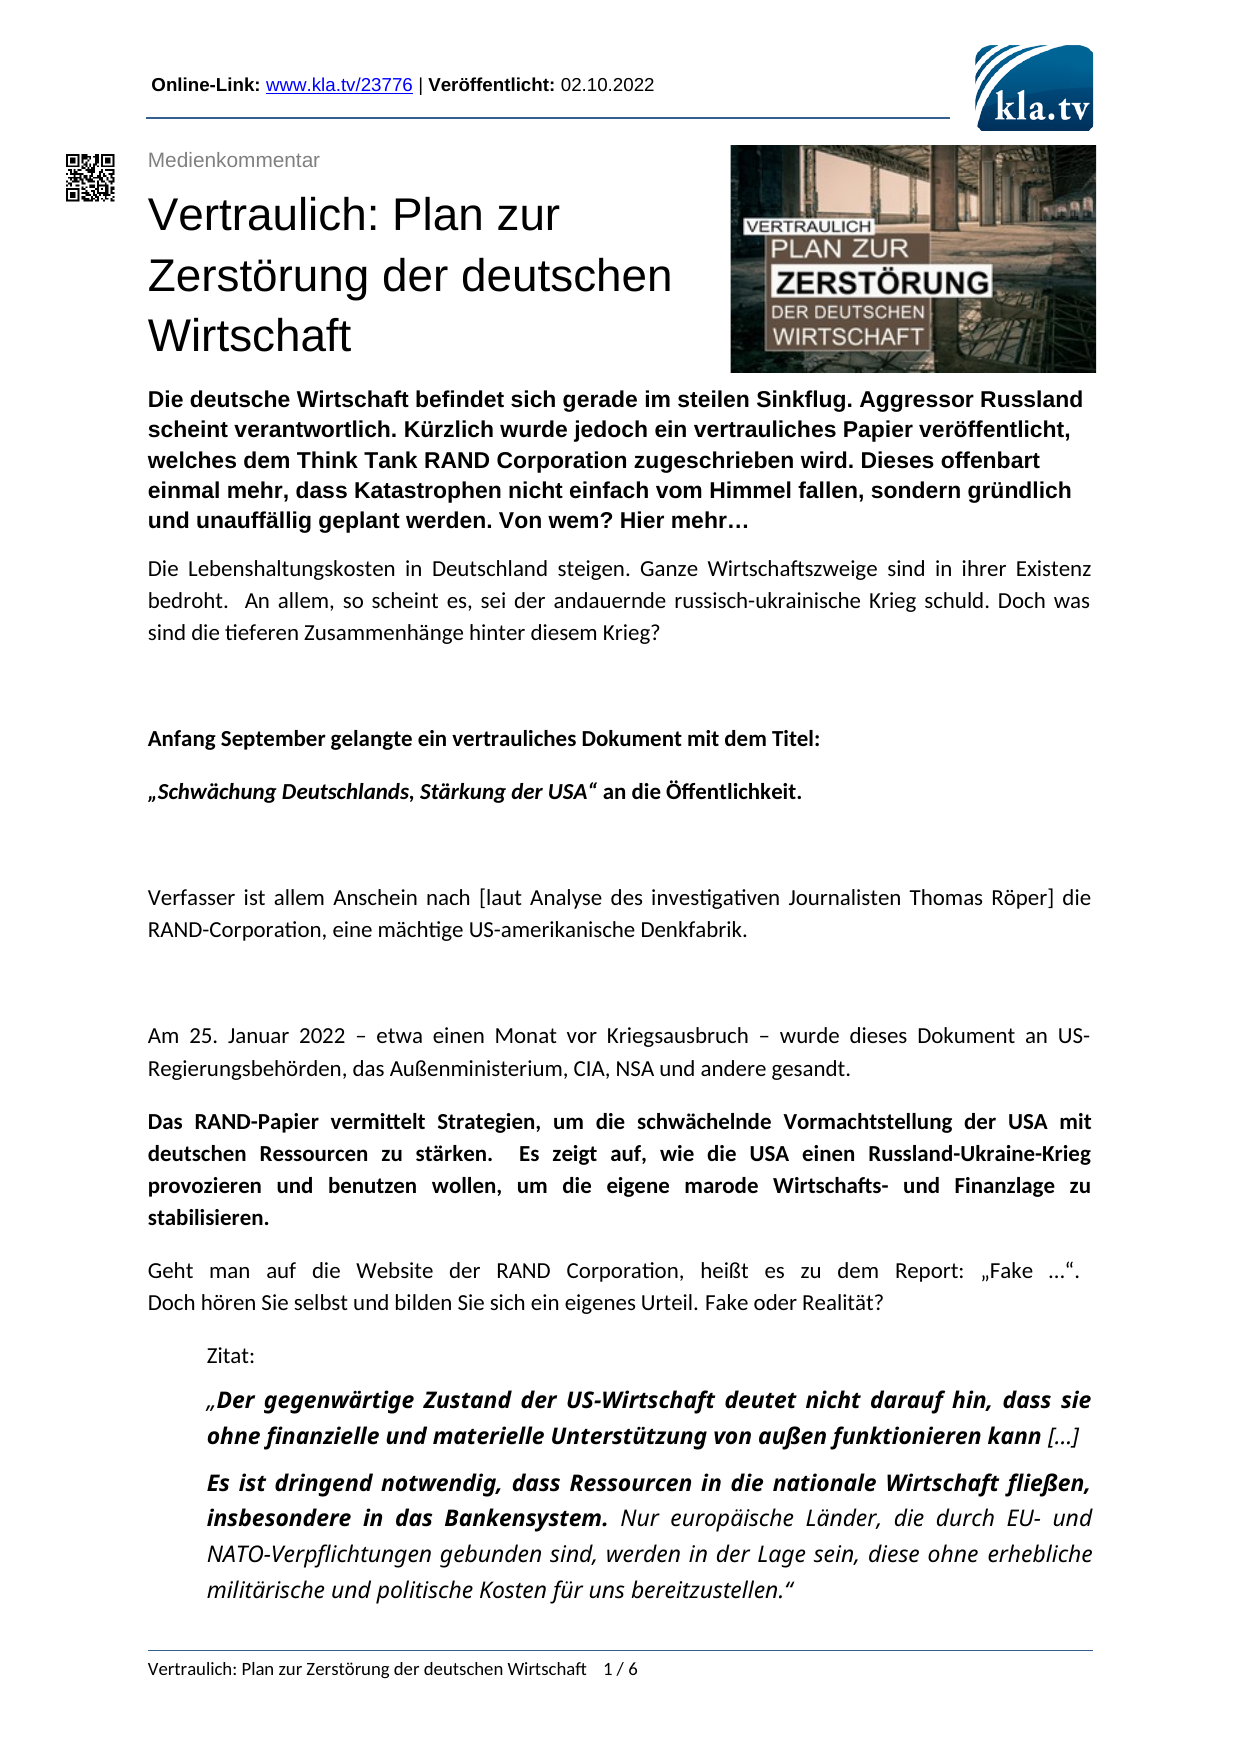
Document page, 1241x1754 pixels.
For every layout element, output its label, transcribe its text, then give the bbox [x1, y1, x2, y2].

text Zitat: [207, 1342, 1093, 1369]
text Die Lebenshaltungskosten in Deutschland steigen. Ganze Wirtschaftszweige sind in ihrer Existenz bedroht. An allem, so scheint es, sei der andauernde russisch-ukrainische Krieg schuld. Doch was sind die tieferen Zusammenhänge hinter diesem Krieg? [148, 554, 1093, 646]
text Geht man auf die Website der RAND Corporation, heißt es zu dem Report: „Fake …“. Doch hören Sie selbst und bilden Sie sich ein eigenes Urteil. Fake oder Realität? [148, 1256, 1093, 1317]
text Medienkommentar [148, 148, 1093, 172]
text „Schwächung Deutschlands, Stärkung der USA“ an die Öffentlichkeit. [148, 777, 1093, 805]
text Das RAND-Papier vermittelt Strategien, um die schwächelnde Vormachtstellung der USA mit deutschen Ressourcen zu stärken. Es zeigt auf, wie die USA einen Russland-Ukraine-Krieg provozieren und benutzen wollen, um die eigene marode Wirtschafts- und Finanzlage zu stabilisieren. [148, 1107, 1093, 1231]
text Die deutsche Wirtschaft befindet sich gerade im steilen Sinkflug. Aggressor Russland scheint verantwortlich. Kürzlich wurde jedoch ein vertrauliches Papier veröffentlicht, welches dem Think Tank RAND Corporation zugeschrieben wird. Dieses offenbart einmal mehr, dass Katastrophen nicht einfach vom Himmel fallen, sondern gründlich und unauffällig geplant werden. Von wem? Hier mehr… [148, 386, 1093, 533]
text Vertraulich: Plan zur Zerstörung der deutschen Wirtschaft [148, 188, 1093, 362]
text Anfang September gelangte ein vertrauliches Dokument mit dem Titel: [148, 724, 1093, 752]
text Verfasser ist allem Anschein nach [laut Analyse des investigativen Journalisten Thomas Röper] die RAND-Corporation, eine mächtige US-amerikanische Denkfabrik. [148, 883, 1093, 943]
text Es ist dringend notwendig, dass Ressourcen in die nationale Wirtschaft fließen, insbesondere in das Bankensystem. Nur europäische Länder, die durch EU- und NATO-Verpflichtungen gebunden sind, werden in der Lage sein, diese ohne erhebliche militärische und politische Kosten für uns bereitzustellen.“ [207, 1466, 1093, 1606]
text „Der gegenwärtige Zustand der US-Wirtschaft deutet nicht darauf hin, dass sie ohne finanzielle und materielle Unterstützung von außen funktionieren kann […] [207, 1384, 1093, 1451]
text Am 25. Januar 2022 – etwa einen Monat vor Kriegsausbruch – wurde dieses Dokument an US-Regierungsbehörden, das Außenministerium, CIA, NSA und andere gesandt. [148, 1022, 1093, 1082]
